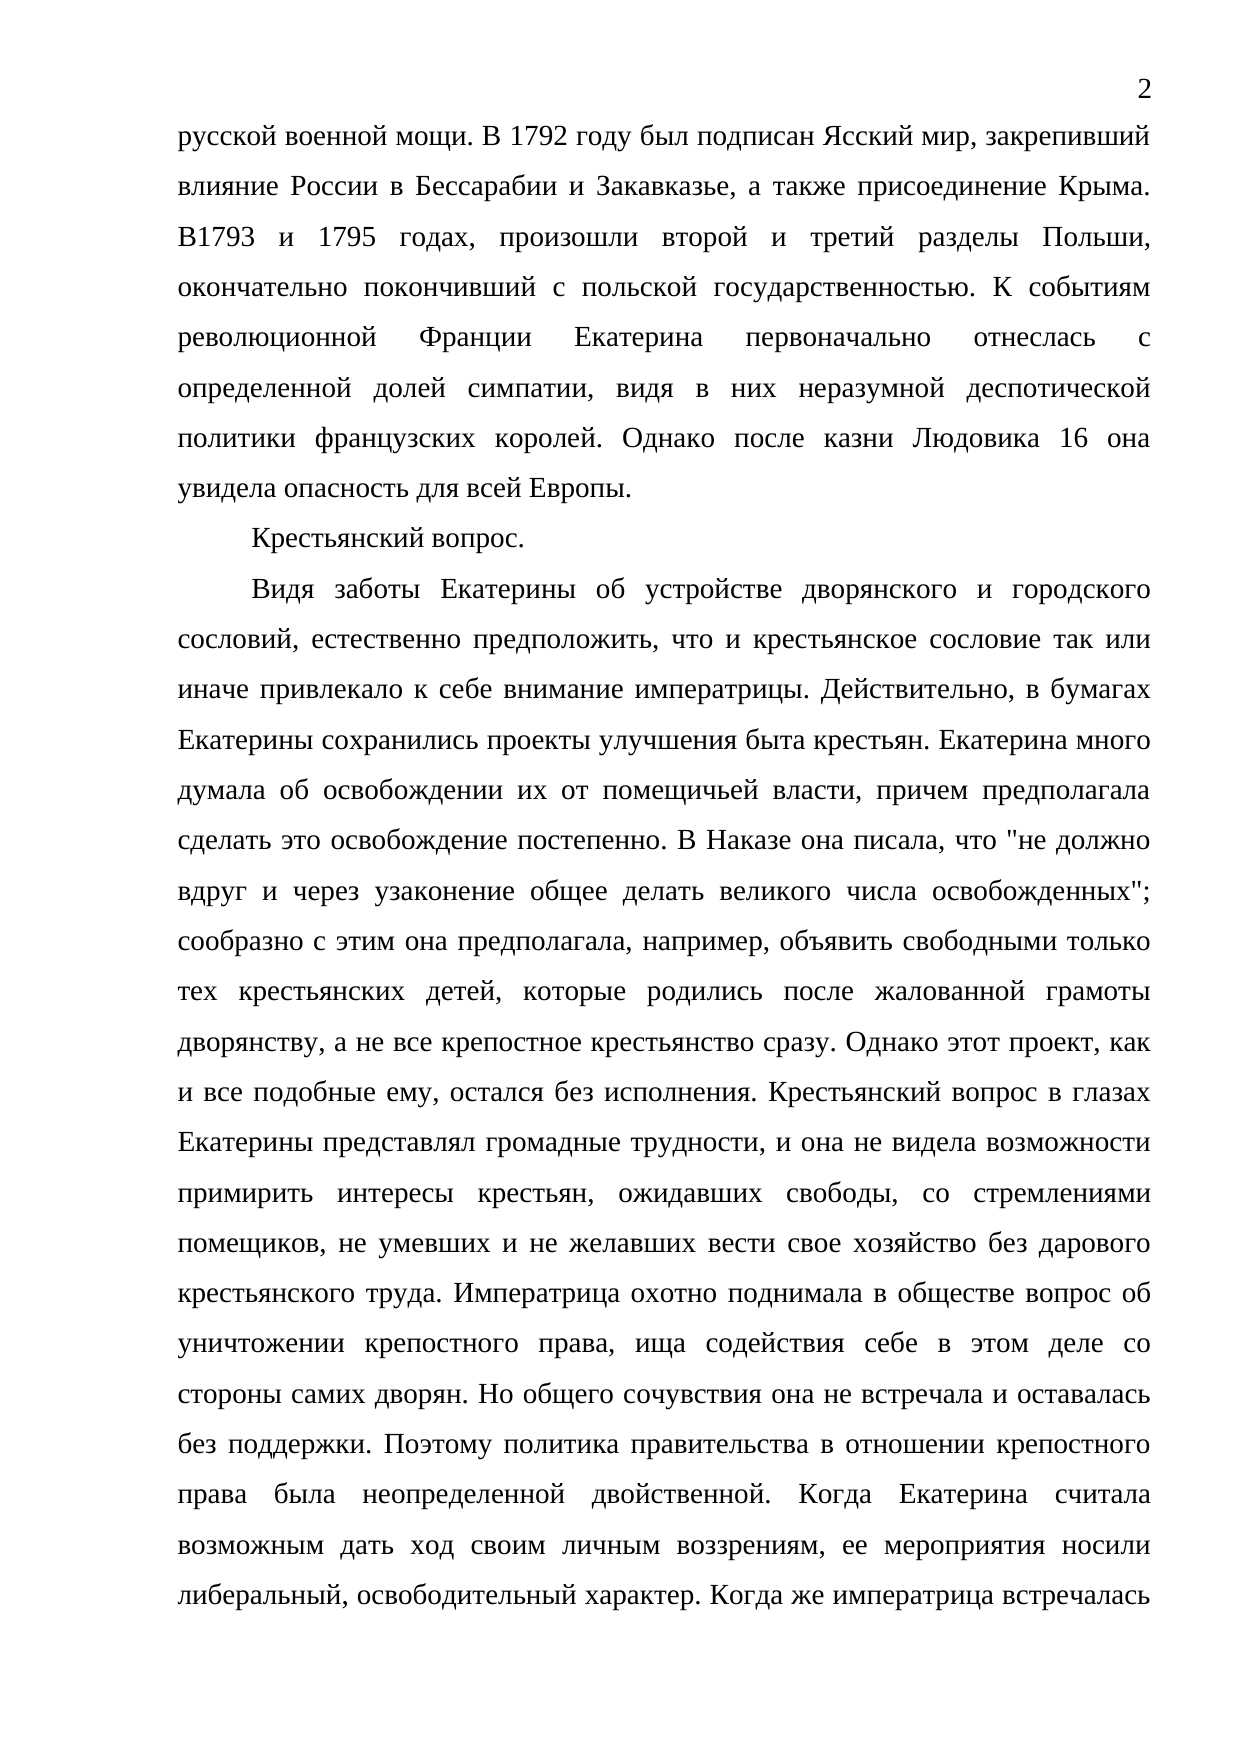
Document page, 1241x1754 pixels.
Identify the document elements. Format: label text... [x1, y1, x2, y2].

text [177, 118, 1152, 504]
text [177, 571, 1152, 1611]
text Крестьянский вопрос. [177, 521, 1152, 554]
